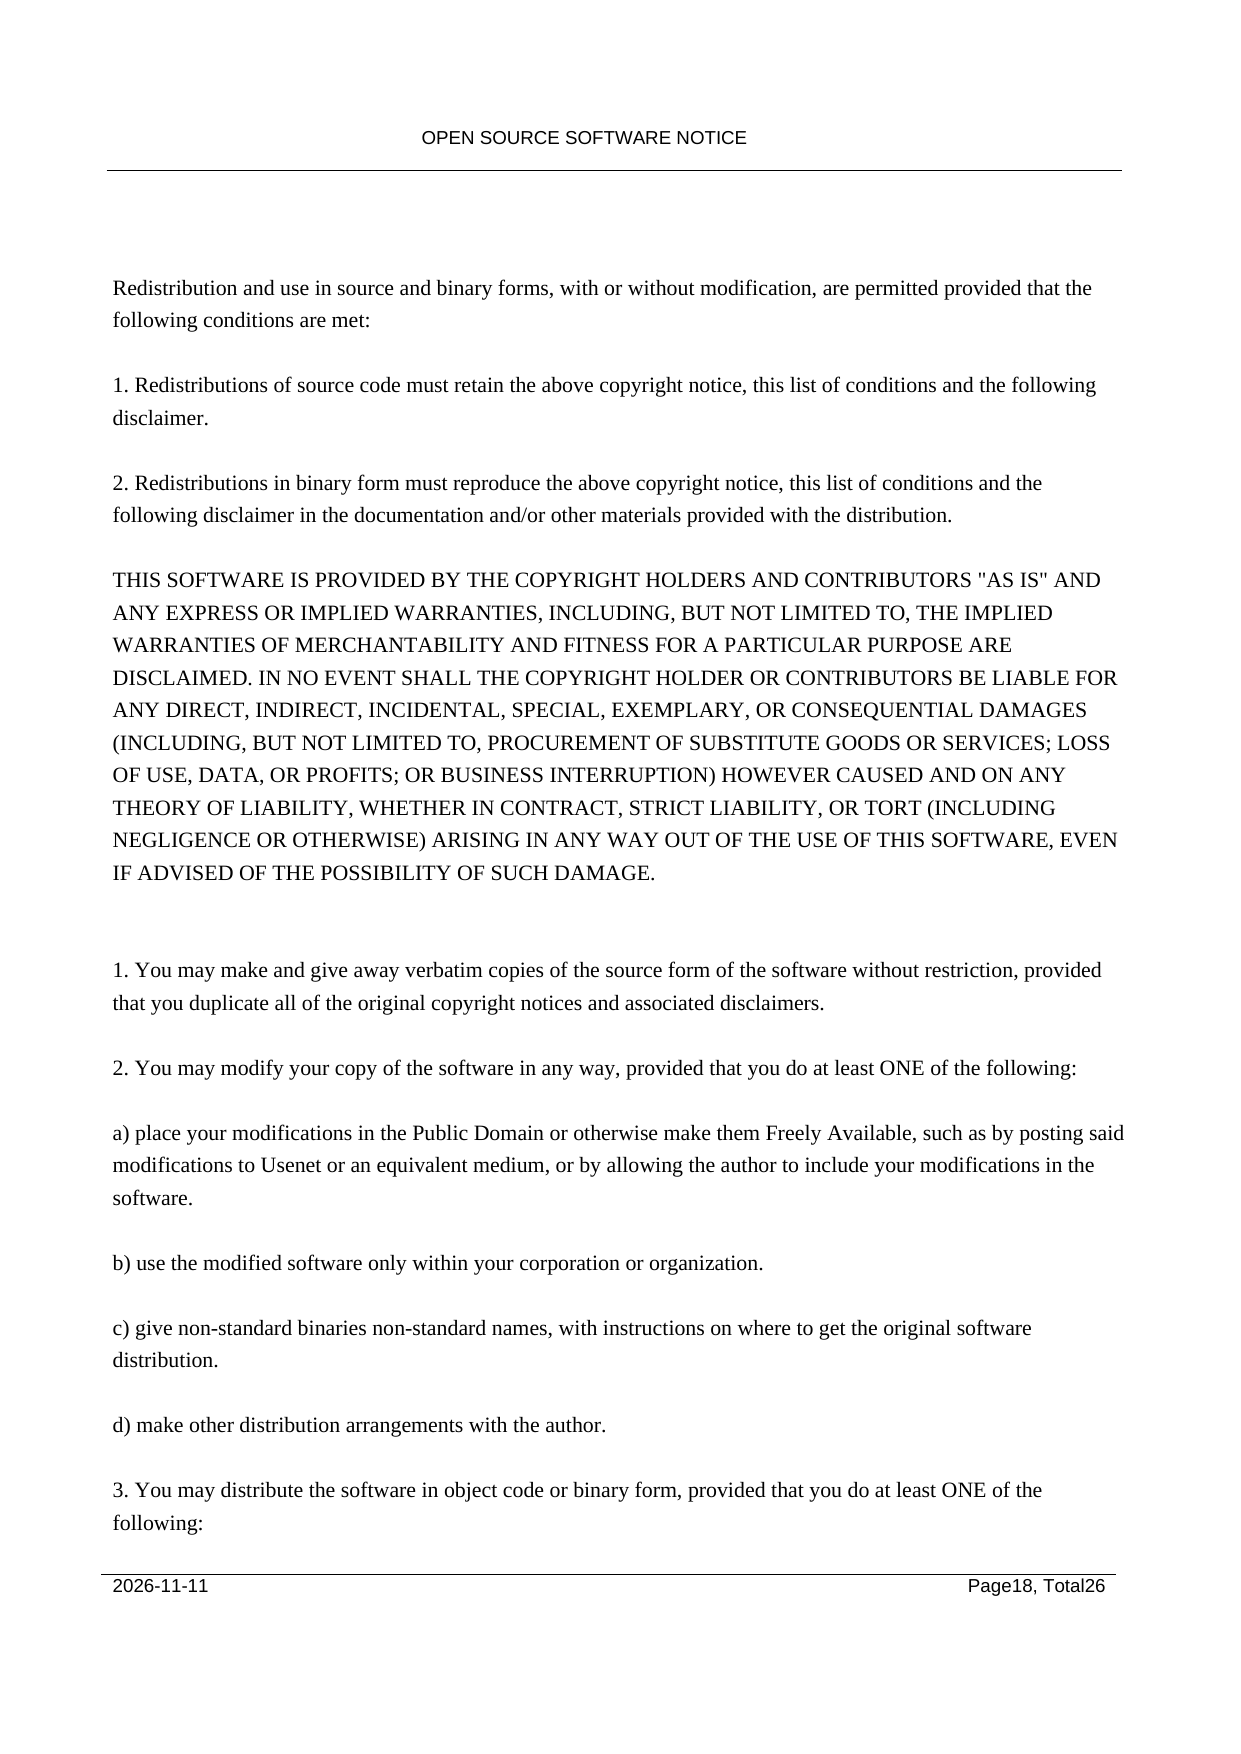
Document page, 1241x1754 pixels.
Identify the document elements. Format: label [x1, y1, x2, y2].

text [112, 206, 1128, 1539]
